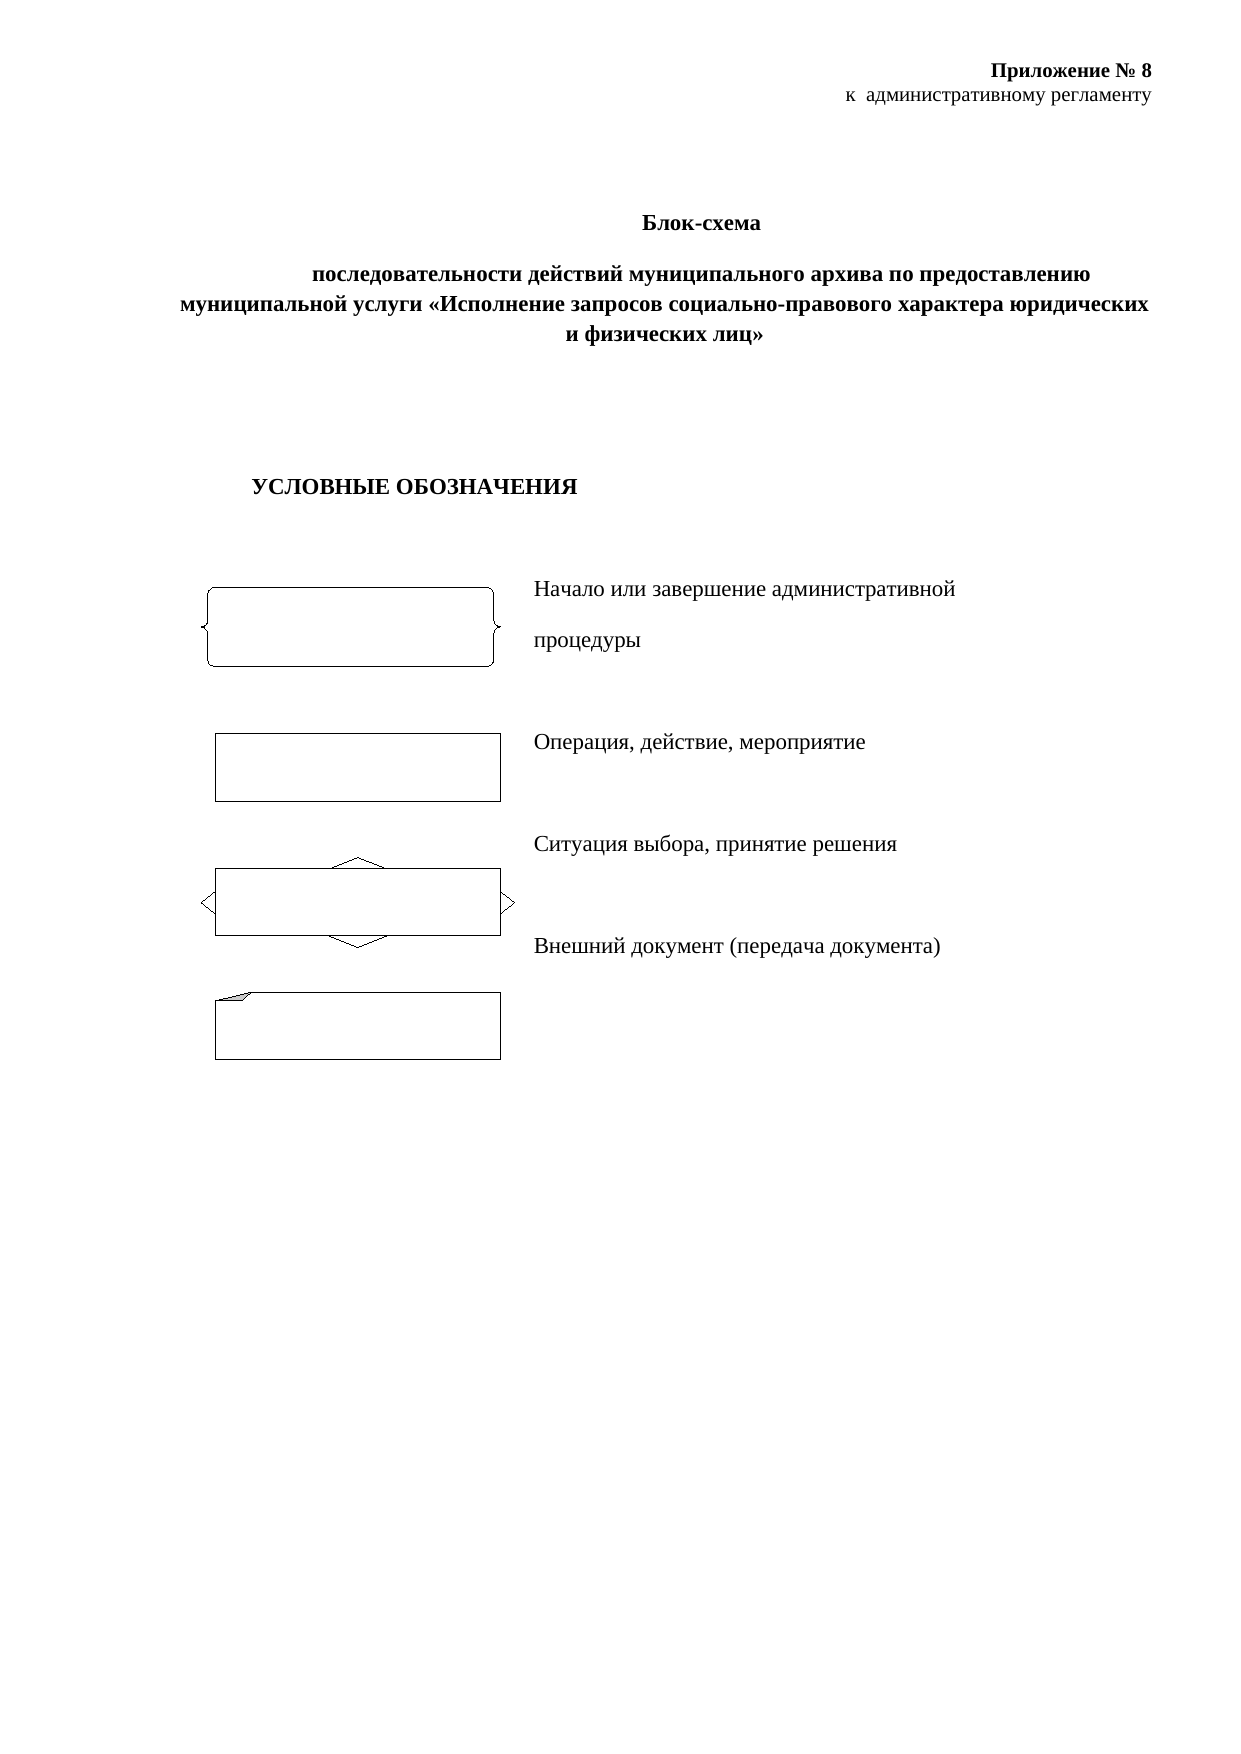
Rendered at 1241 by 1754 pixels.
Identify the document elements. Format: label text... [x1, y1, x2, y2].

text последовательности действий муниципального архива по предоставлению муниципальной услуги «Исполнение запросов социально-правового характера юридических и физических лиц» [177, 259, 1152, 346]
text Блок-схема [177, 208, 1152, 235]
text процедуры [177, 626, 1152, 653]
text Начало или завершение административной [177, 575, 1152, 602]
text Операция, действие, мероприятие [177, 728, 1152, 755]
text Условные обозначения [177, 473, 1152, 499]
text к административному регламенту [177, 82, 1152, 106]
text Ситуация выбора, принятие решения [177, 830, 1152, 857]
text Внешний документ (передача документа) [177, 932, 1152, 959]
text Приложение № 8 [177, 58, 1152, 82]
